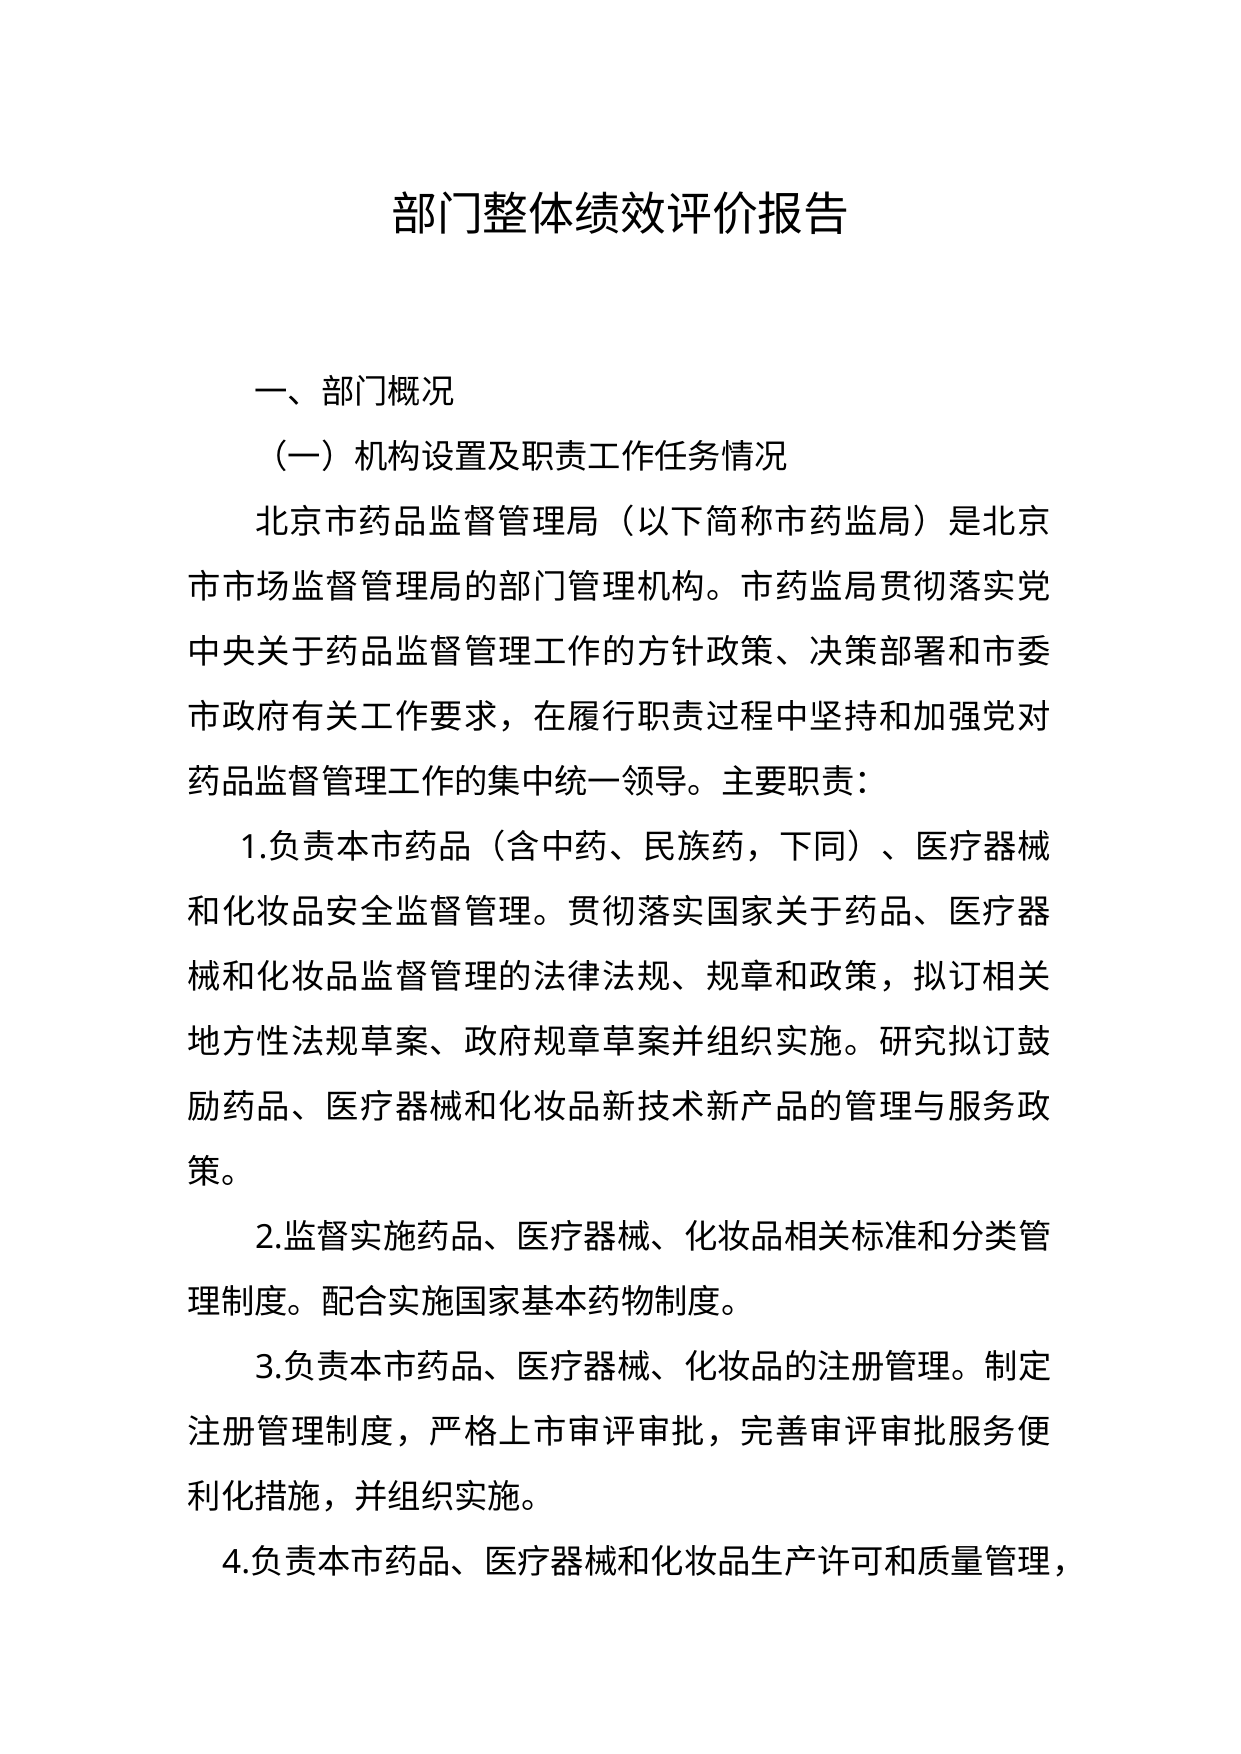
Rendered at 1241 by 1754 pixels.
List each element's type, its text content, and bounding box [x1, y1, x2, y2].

text 部门整体绩效评价报告 [187, 162, 1053, 259]
text 1.负责本市药品（含中药、民族药，下同）、医疗器械和化妆品安全监督管理。贯彻落实国家关于药品、医疗器械和化妆品监督管理的法律法规、规章和政策，拟订相关地方性法规草案、政府规章草案并组织实施。研究拟订鼓励药品、医疗器械和化妆品新技术新产品的管理与服务政策。 [187, 812, 1053, 1202]
text 一、部门概况 [187, 357, 1053, 422]
text 北京市药品监督管理局（以下简称市药监局）是北京市市场监督管理局的部门管理机构。市药监局贯彻落实党中央关于药品监督管理工作的方针政策、决策部署和市委市政府有关工作要求，在履行职责过程中坚持和加强党对药品监督管理工作的集中统一领导。主要职责： [187, 487, 1053, 812]
text 2.监督实施药品、医疗器械、化妆品相关标准和分类管理制度。配合实施国家基本药物制度。 [187, 1202, 1053, 1332]
text 3.负责本市药品、医疗器械、化妆品的注册管理。制定注册管理制度，严格上市审评审批，完善审评审批服务便利化措施，并组织实施。 [187, 1332, 1053, 1527]
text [187, 1527, 1053, 1592]
text （一）机构设置及职责工作任务情况 [187, 422, 1053, 487]
